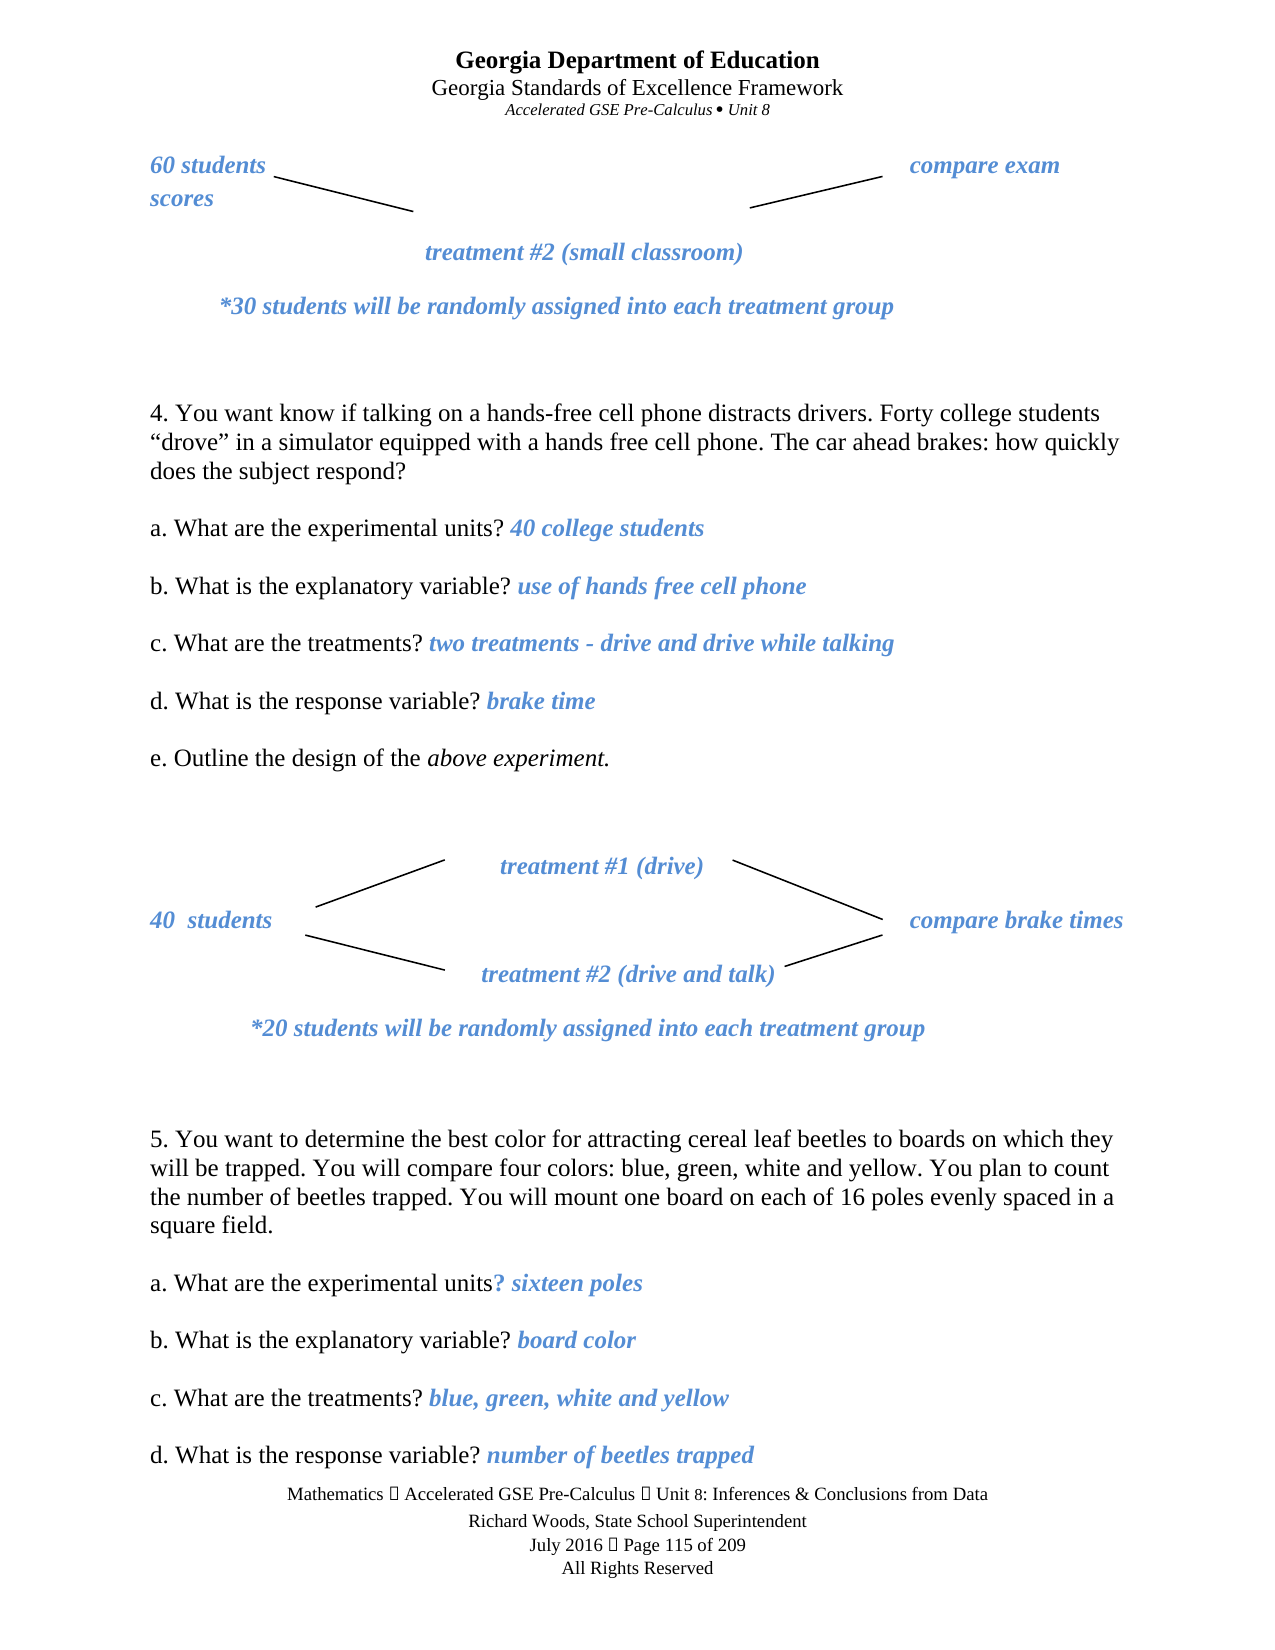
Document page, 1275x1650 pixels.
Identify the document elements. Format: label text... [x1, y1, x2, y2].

text e. Outline the design of the above experiment. [150, 743, 1125, 772]
text 60 students compare exam scores [150, 150, 1125, 212]
text treatment #2 (small classroom) [150, 237, 1125, 266]
text 40 students compare brake times [150, 905, 1125, 934]
text *20 students will be randomly assigned into each treatment group [150, 1013, 1125, 1041]
text 5. You want to determine the best color for attracting cereal leaf beetles to boards on which they will be trapped. You will compare four colors: blue, green, white and yellow. You plan to count the number of beetles trapped. You will mount one board on each of 16 poles evenly spaced in a square field. [150, 1124, 1125, 1239]
text treatment #2 (drive and talk) [150, 959, 1125, 988]
text c. What are the treatments? two treatments - drive and drive while talking [150, 628, 1125, 657]
text 4. You want know if talking on a hands-free cell phone distracts drivers. Forty college students “drove” in a simulator equipped with a hands free cell phone. The car ahead brakes: how quickly does the subject respond? [150, 398, 1125, 485]
text d. What is the response variable? brake time [150, 686, 1125, 715]
text b. What is the explanatory variable? board color [150, 1325, 1125, 1354]
text b. What is the explanatory variable? use of hands free cell phone [150, 571, 1125, 600]
text d. What is the response variable? number of beetles trapped [150, 1440, 1125, 1469]
text a. What are the experimental units? 40 college students [150, 513, 1125, 542]
text c. What are the treatments? blue, green, white and yellow [150, 1383, 1125, 1412]
text a. What are the experimental units? sixteen poles [150, 1268, 1125, 1297]
text treatment #1 (drive) [150, 851, 1125, 880]
text *30 students will be randomly assigned into each treatment group [150, 291, 1125, 319]
